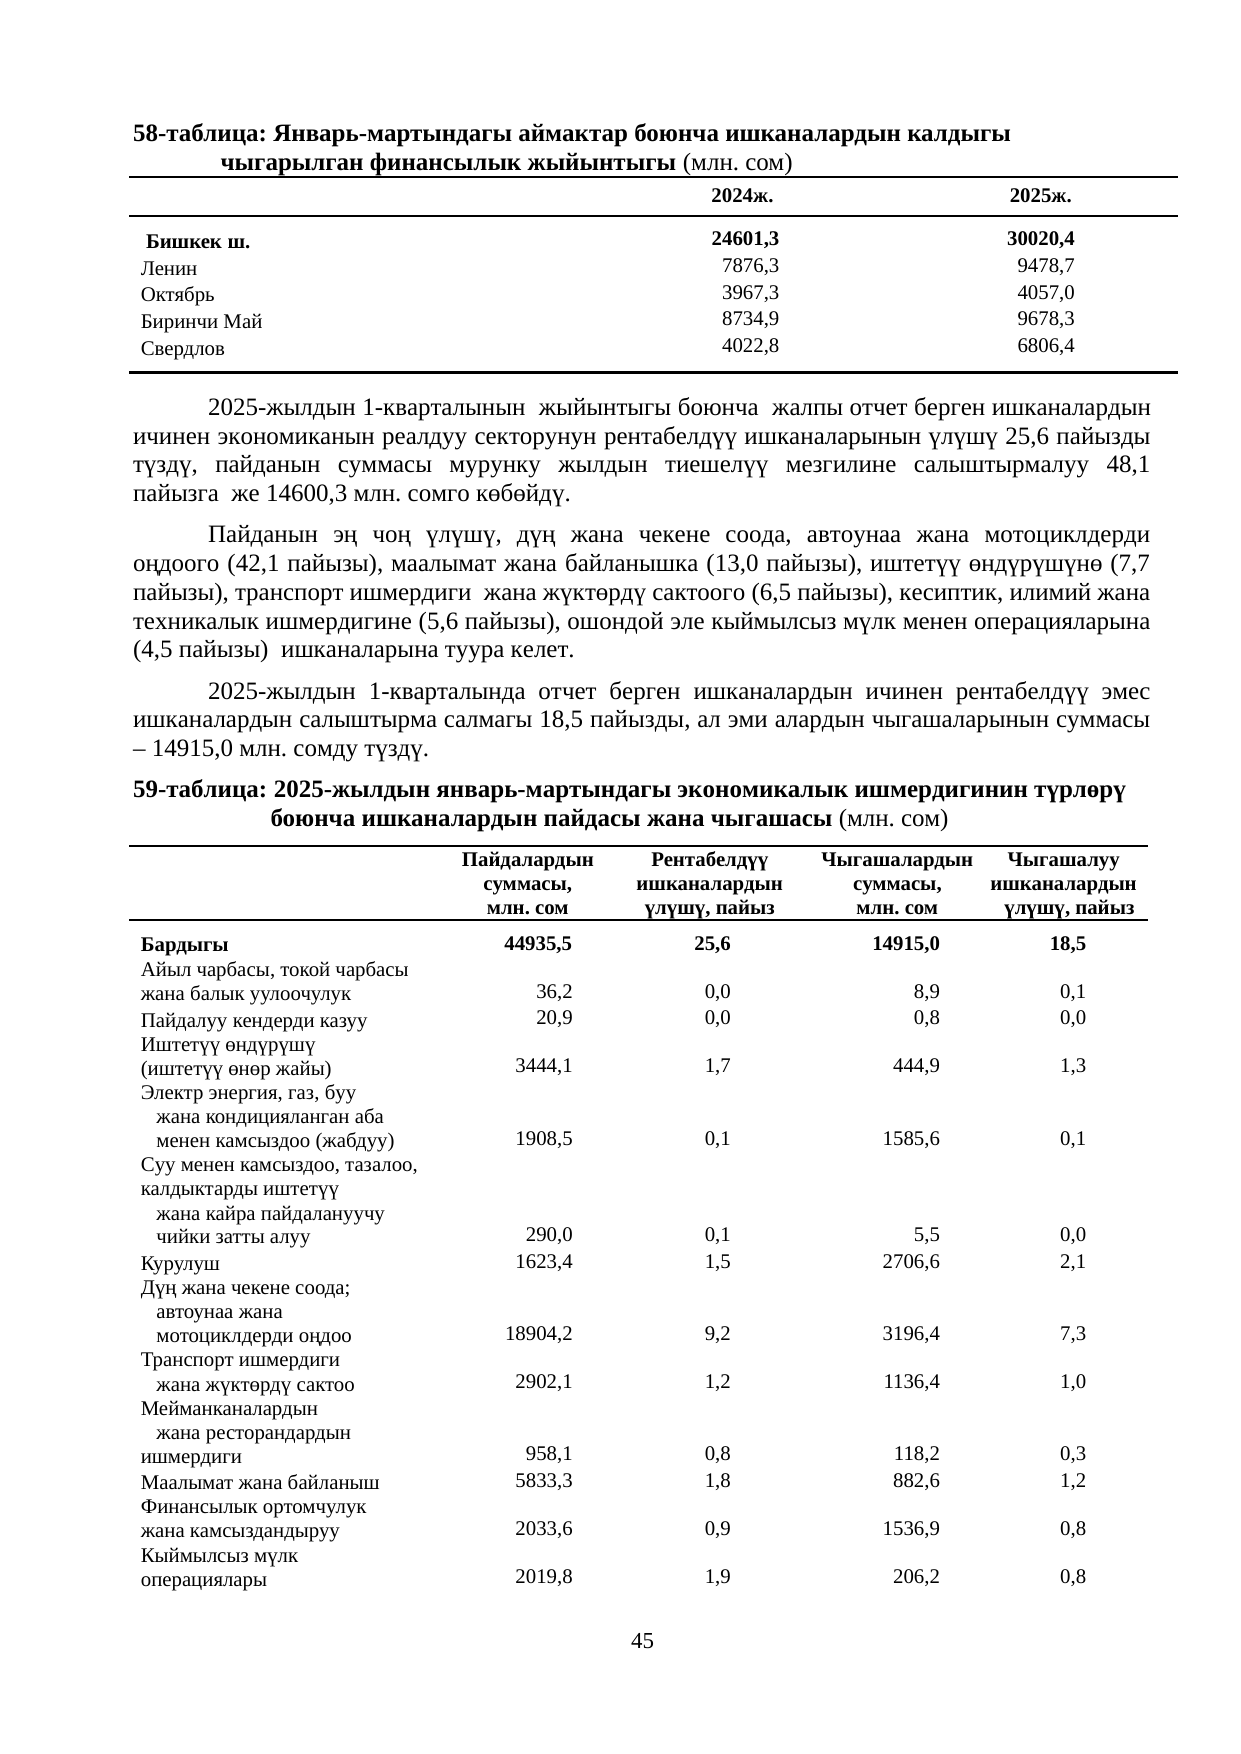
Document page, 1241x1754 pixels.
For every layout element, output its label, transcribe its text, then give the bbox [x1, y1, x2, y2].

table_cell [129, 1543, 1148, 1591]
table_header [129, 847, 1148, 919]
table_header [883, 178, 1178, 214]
text 2025-жылдын 1-кварталында отчет берген ишканалардын ичинен рентабелдүү эмес ишканалардын салыштырма салмагы 18,5 пайызды, ал эми алардын чыгашаларынын суммасы – 14915,0 млн. сомду түздү. [133, 676, 1152, 762]
text 2025-жылдын 1-кварталынын жыйынтыгы боюнча жалпы отчет берген ишканалардын ичинен экономиканын реалдуу секторунун рентабелдүү ишканаларынын үлүшү 25,6 пайызды түздү, пайданын суммасы мурунку жылдын тиешелүү мезгилине салыштырмалуу 48,1 пайызга же 14600,3 млн. сомго көбөйдү. [133, 392, 1152, 507]
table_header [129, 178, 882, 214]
text 58-таблица: Январь-мартындагы аймактар боюнча ишканалардын калдыгы [133, 118, 1152, 147]
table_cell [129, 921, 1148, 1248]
text боюнча ишканалардын пайдасы жана чыгашасы (млн. сом) [133, 803, 1152, 832]
text чыгарылган финансылык жыйынтыгы (млн. сом) [133, 147, 1152, 176]
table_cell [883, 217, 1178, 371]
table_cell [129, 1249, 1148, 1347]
text 59-таблица: 2025-жылдын январь-мартындагы экономикалык ишмердигинин түрлөрү [133, 774, 1152, 803]
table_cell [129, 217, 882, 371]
text Пайданын эң чоң үлүшү, дүң жана чекене соода, автоунаа жана мотоциклдерди оңдоого (42,1 пайызы), маалымат жана байланышка (13,0 пайызы), иштетүү өндүрүшүнө (7,7 пайызы), транспорт ишмердиги жана жүктөрдү сактоого (6,5 пайызы), кесиптик, илимий жана техникалык ишмердигине (5,6 пайызы), ошондой эле кыймылсыз мүлк менен операцияларына (4,5 пайызы) ишканаларына туура келет. [133, 519, 1152, 663]
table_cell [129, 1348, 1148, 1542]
